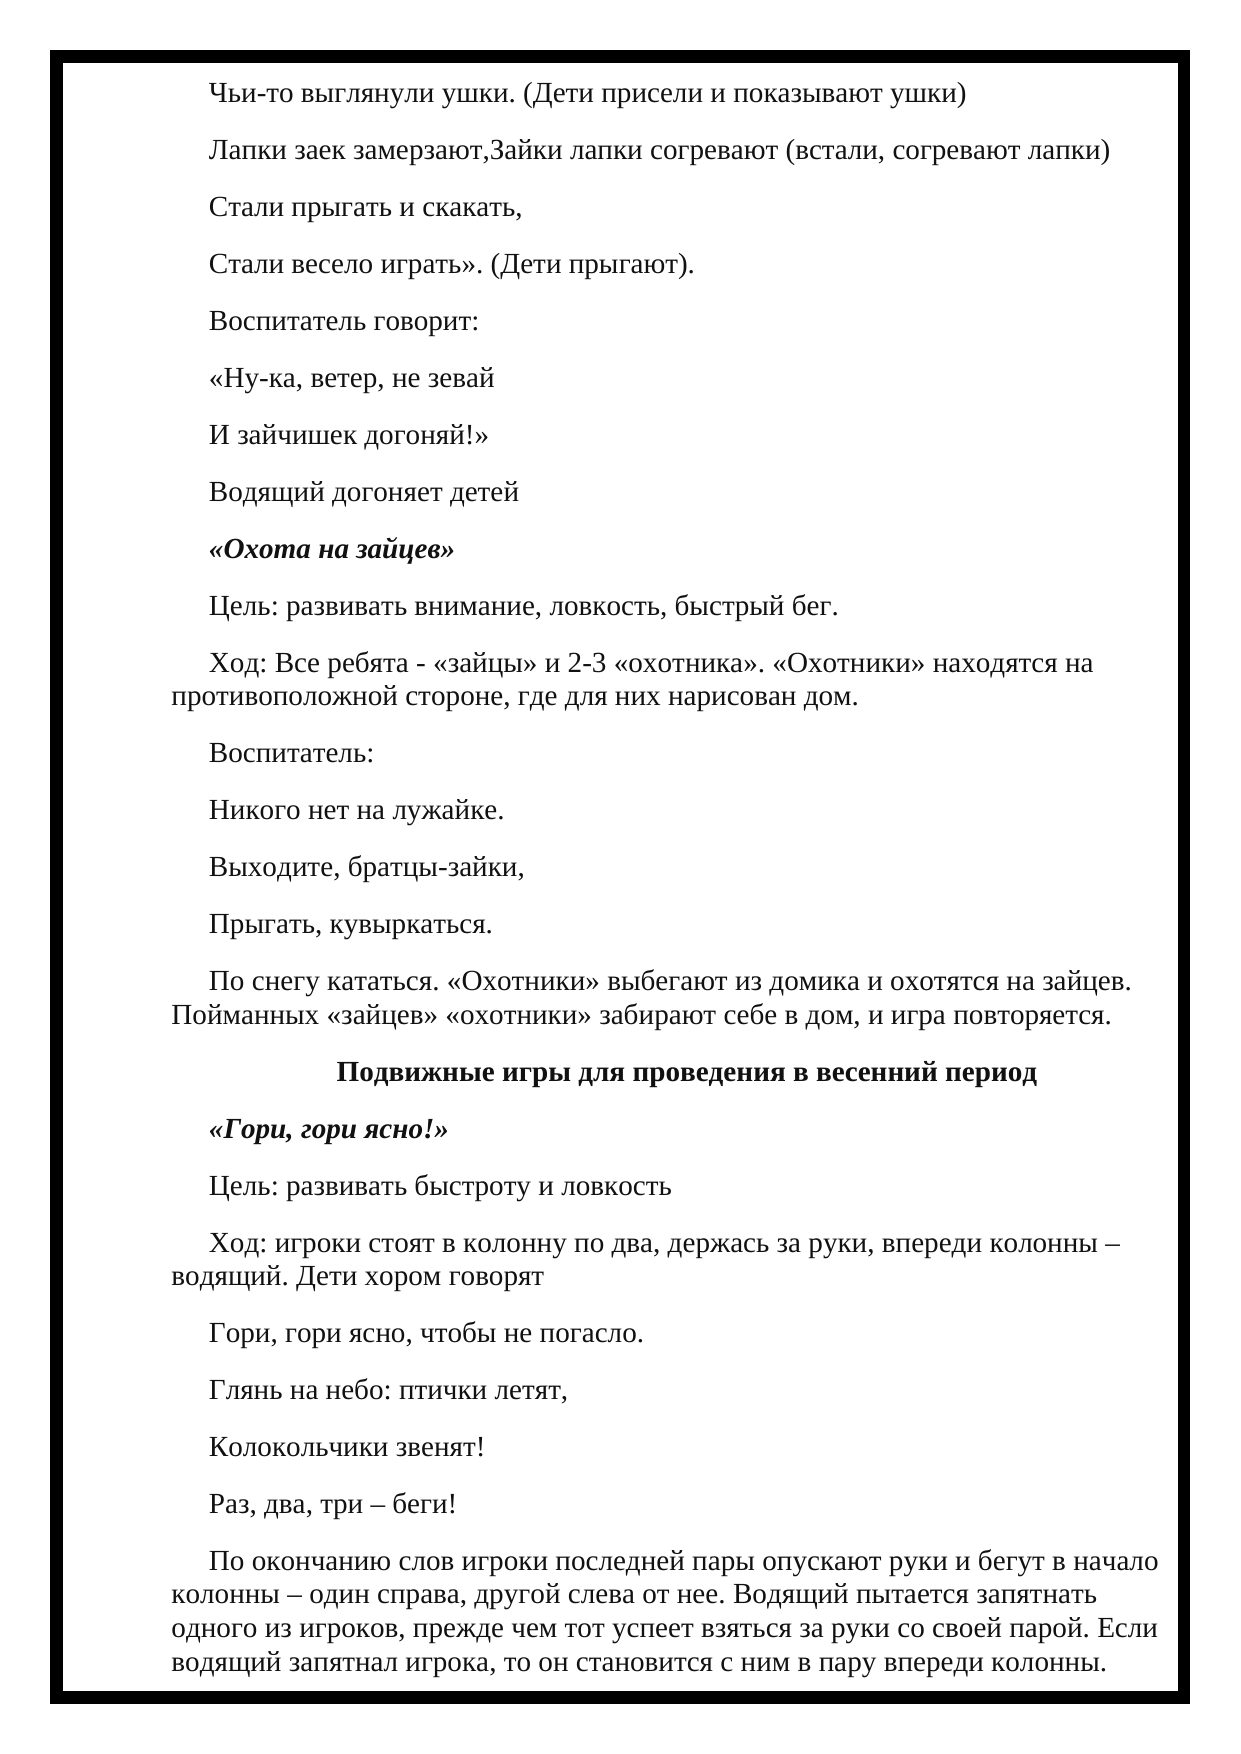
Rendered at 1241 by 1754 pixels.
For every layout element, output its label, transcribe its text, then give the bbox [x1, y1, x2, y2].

text Водящий догоняет детей [171, 474, 1165, 507]
text Стали прыгать и скакать, [171, 189, 1165, 222]
text Цель: развивать быстроту и ловкость [171, 1168, 1165, 1201]
text Колокольчики звенят! [171, 1429, 1165, 1463]
text «Гори, гори ясно!» [171, 1111, 1165, 1144]
text Глянь на небо: птички летят, [171, 1372, 1165, 1406]
text Воспитатель: [171, 735, 1165, 769]
text По снегу кататься. «Охотники» выбегают из домика и охотятся на зайцев. Пойманных «зайцев» «охотники» забирают себе в дом, и игра повторяется. [171, 963, 1165, 1030]
text Прыгать, кувыркаться. [171, 906, 1165, 940]
text Раз, два, три – беги! [171, 1486, 1165, 1520]
text Ход: Все ребята - «зайцы» и 2-3 «охотника». «Охотники» находятся на противоположной стороне, где для них нарисован дом. [171, 645, 1165, 712]
text Чьи-то выглянули ушки. (Дети присели и показывают ушки) [171, 75, 1165, 108]
text Воспитатель говорит: [171, 303, 1165, 336]
text «Охота на зайцев» [171, 531, 1165, 564]
text «Ну-ка, ветер, не зевай [171, 360, 1165, 393]
text Никого нет на лужайке. [171, 792, 1165, 826]
text Выходите, братцы-зайки, [171, 849, 1165, 883]
text Ход: игроки стоят в колонну по два, держась за руки, впереди колонны – водящий. Дети хором говорят [171, 1225, 1165, 1292]
text Подвижные игры для проведения в весенний период [171, 1054, 1165, 1087]
text Цель: развивать внимание, ловкость, быстрый бег. [171, 588, 1165, 621]
text Гори, гори ясно, чтобы не погасло. [171, 1315, 1165, 1349]
text И зайчишек догоняй!» [171, 417, 1165, 450]
text По окончанию слов игроки последней пары опускают руки и бегут в начало колонны – один справа, другой слева от нее. Водящий пытается запятнать одного из игроков, прежде чем тот успеет взяться за руки со своей парой. Если водящий запятнал игрока, то он становится с ним в пару впереди колонны. [171, 1543, 1165, 1677]
text Лапки заек замерзают,Зайки лапки согревают (встали, согревают лапки) [171, 132, 1165, 166]
text Стали весело играть». (Дети прыгают). [171, 246, 1165, 279]
